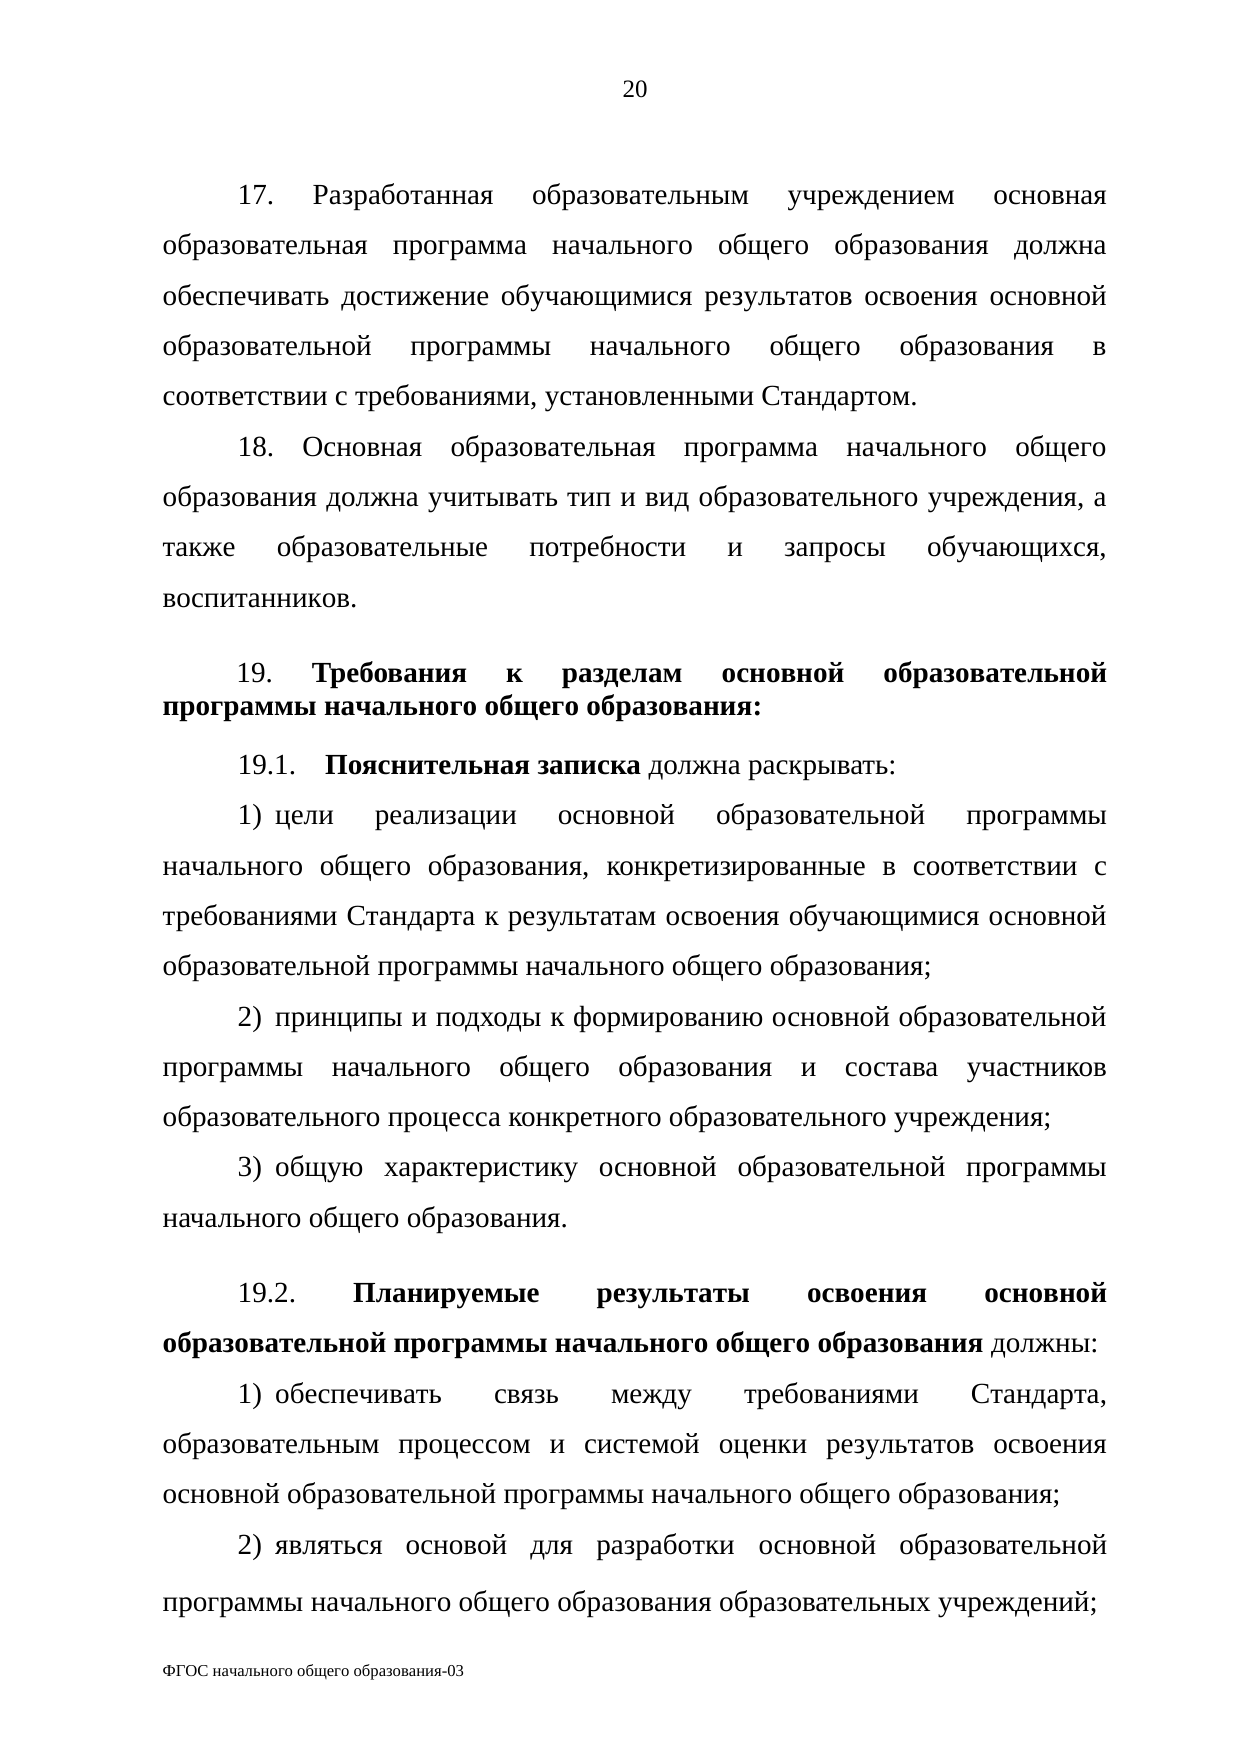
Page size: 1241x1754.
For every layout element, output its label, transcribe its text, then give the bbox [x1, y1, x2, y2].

subtitle 19. Требования к разделам основной образовательной программы начального общего образования: [162, 655, 1107, 722]
text 18. Основная образовательная программа начального общего образования должна учитывать тип и вид образовательного учреждения, а также образовательные потребности и запросы обучающихся, воспитанников. [162, 429, 1107, 613]
text 19.1. Пояснительная записка должна раскрывать: [162, 747, 1107, 781]
list общую характеристику основной образовательной программы начального общего образования. [162, 1149, 1107, 1233]
list принципы и подходы к формированию основной образовательной программы начального общего образования и состава участников образовательного процесса конкретного образовательного учреждения; [162, 999, 1107, 1133]
list обеспечивать связь между требованиями Стандарта, образовательным процессом и системой оценки результатов освоения основной образовательной программы начального общего образования; [162, 1376, 1107, 1510]
list цели реализации основной образовательной программы начального общего образования, конкретизированные в соответствии с требованиями Стандарта к результатам освоения обучающимися основной образовательной программы начального общего образования; [162, 797, 1107, 982]
text 19.2. Планируемые результаты освоения основной образовательной программы начального общего образования должны: [162, 1275, 1107, 1359]
text 17. Разработанная образовательным учреждением основная образовательная программа начального общего образования должна обеспечивать достижение обучающимися результатов освоения основной образовательной программы начального общего образования в соответствии с требованиями, установленными Стандартом. [162, 177, 1107, 412]
list являться основой для разработки основной образовательной программы начального общего образования образовательных учреждений; [162, 1527, 1107, 1617]
